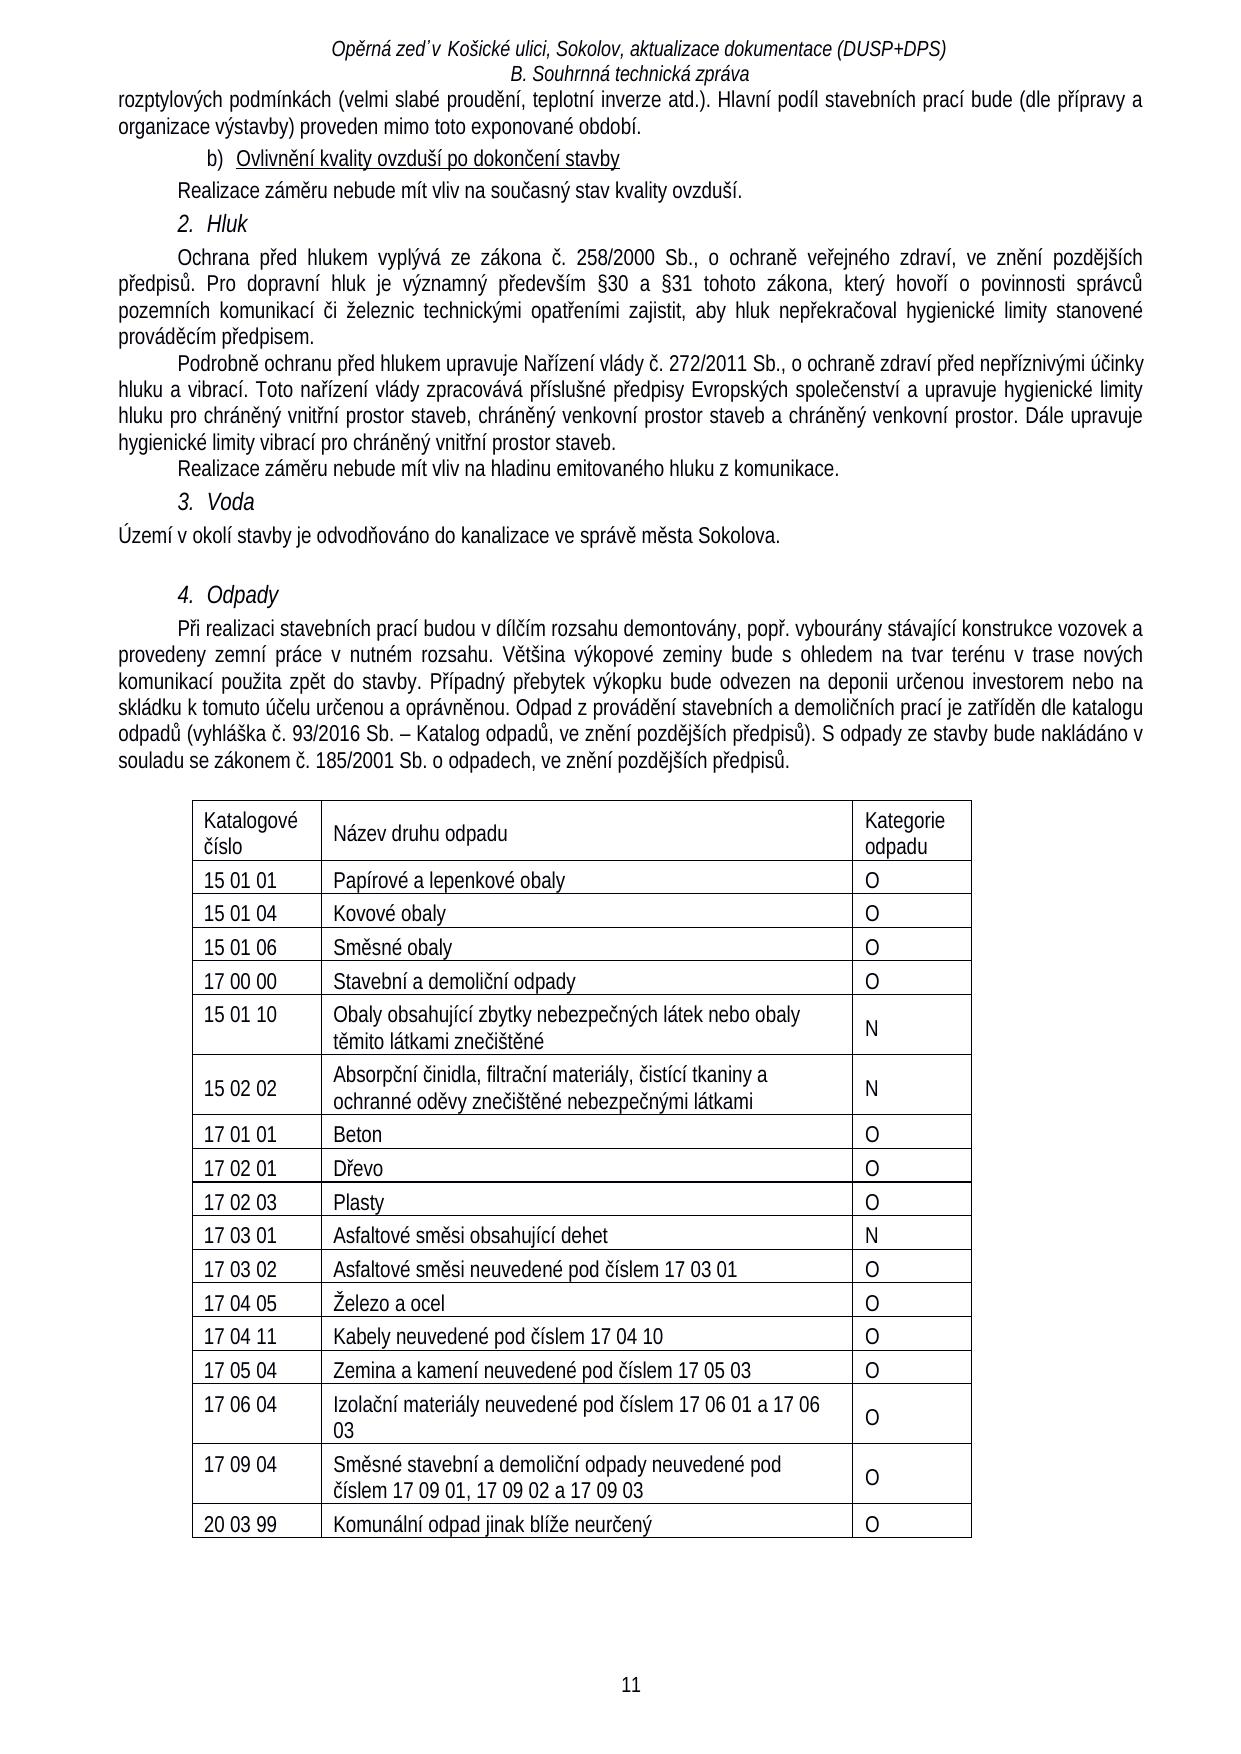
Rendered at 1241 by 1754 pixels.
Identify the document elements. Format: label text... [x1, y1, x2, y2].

table_cell O [853, 1283, 971, 1316]
table_header Kategorie odpadu [853, 801, 971, 859]
table_cell 17 01 01 [193, 1115, 321, 1148]
table_cell Absorpční činidla, filtrační materiály, čistící tkaniny a ochranné oděvy znečištěné nebezpečnými látkami [322, 1055, 852, 1114]
table_cell O [853, 1317, 971, 1349]
table_cell Železo a ocel [322, 1283, 852, 1316]
table_cell O [853, 1149, 971, 1181]
table_cell Beton [322, 1115, 852, 1148]
table_cell Asfaltové směsi neuvedené pod číslem 17 03 01 [322, 1250, 852, 1282]
table_cell 15 02 02 [193, 1055, 321, 1114]
table_cell Stavební a demoliční odpady [322, 961, 852, 994]
table_cell O [853, 1115, 971, 1148]
table_cell O [853, 861, 971, 893]
table_cell Komunální odpad jinak blíže neurčený [322, 1504, 852, 1537]
table_cell O [853, 1250, 971, 1282]
table_cell Směsné stavební a demoliční odpady neuvedené pod číslem 17 09 01, 17 09 02 a 17 09 03 [322, 1444, 852, 1503]
table_cell 17 03 01 [193, 1216, 321, 1249]
table_cell Asfaltové směsi obsahující dehet [322, 1216, 852, 1249]
table_cell Plasty [322, 1183, 852, 1215]
table_cell 17 04 05 [193, 1283, 321, 1316]
table_cell N [853, 1216, 971, 1249]
table_cell 17 04 11 [193, 1317, 321, 1349]
table_cell N [853, 1055, 971, 1114]
table_cell Obaly obsahující zbytky nebezpečných látek nebo obaly těmito látkami znečištěné [322, 995, 852, 1054]
table_cell O [853, 961, 971, 994]
table_cell 17 09 04 [193, 1444, 321, 1503]
table_cell Zemina a kamení neuvedené pod číslem 17 05 03 [322, 1351, 852, 1383]
table_cell O [853, 1444, 971, 1503]
text Území v okolí stavby je odvodňováno do kanalizace ve správě města Sokolova. [118, 522, 1144, 548]
table_cell Dřevo [322, 1149, 852, 1181]
table_cell Papírové a lepenkové obaly [322, 861, 852, 893]
text Ochrana před hlukem vyplývá ze zákona č. 258/2000 Sb., o ochraně veřejného zdraví, ve znění pozdějších předpisů. Pro dopravní hluk je významný především §30 a §31 tohoto zákona, který hovoří o povinnosti správců pozemních komunikací či železnic technickými opatřeními zajistit, aby hluk nepřekračoval hygienické limity stanovené prováděcím předpisem. [118, 244, 1144, 349]
table_cell Kovové obaly [322, 894, 852, 927]
list Hluk [177, 209, 1144, 238]
table_cell 17 00 00 [193, 961, 321, 994]
text Realizace záměru nebude mít vliv na hladinu emitovaného hluku z komunikace. [118, 455, 1144, 481]
table_cell O [853, 1384, 971, 1443]
table_cell Směsné obaly [322, 928, 852, 960]
list Ovlivnění kvality ovzduší po dokončení stavby [207, 145, 1144, 171]
table_cell 17 02 03 [193, 1183, 321, 1215]
table_cell 17 05 04 [193, 1351, 321, 1383]
text Při realizaci stavebních prací budou v dílčím rozsahu demontovány, popř. vybourány stávající konstrukce vozovek a provedeny zemní práce v nutném rozsahu. Většina výkopové zeminy bude s ohledem na tvar terénu v trase nových komunikací použita zpět do stavby. Případný přebytek výkopku bude odvezen na deponii určenou investorem nebo na skládku k tomuto účelu určenou a oprávněnou. Odpad z provádění stavebních a demoličních prací je zatříděn dle katalogu odpadů (vyhláška č. 93/2016 Sb. – Katalog odpadů, ve znění pozdějších předpisů). S odpady ze stavby bude nakládáno v souladu se zákonem č. 185/2001 Sb. o odpadech, ve znění pozdějších předpisů. [118, 615, 1144, 773]
table_header Katalogové číslo [193, 801, 321, 859]
table_cell 15 01 06 [193, 928, 321, 960]
text Realizace záměru nebude mít vliv na současný stav kvality ovzduší. [118, 177, 1144, 203]
table_cell O [853, 1183, 971, 1215]
table_cell 17 03 02 [193, 1250, 321, 1282]
table_cell 20 03 99 [193, 1504, 321, 1537]
table_cell 17 06 04 [193, 1384, 321, 1443]
table_cell 15 01 01 [193, 861, 321, 893]
table_header Název druhu odpadu [322, 801, 852, 859]
table_cell O [853, 1351, 971, 1383]
list Voda [177, 487, 1144, 516]
table_cell N [853, 995, 971, 1054]
table_cell O [853, 928, 971, 960]
table_cell O [853, 1504, 971, 1537]
table_cell 15 01 04 [193, 894, 321, 927]
table_cell O [853, 894, 971, 927]
text Podrobně ochranu před hlukem upravuje Nařízení vlády č. 272/2011 Sb., o ochraně zdraví před nepříznivými účinky hluku a vibrací. Toto nařízení vlády zpracovává příslušné předpisy Evropských společenství a upravuje hygienické limity hluku pro chráněný vnitřní prostor staveb, chráněný venkovní prostor staveb a chráněný venkovní prostor. Dále upravuje hygienické limity vibrací pro chráněný vnitřní prostor staveb. [118, 349, 1144, 455]
list Odpady [177, 580, 1144, 609]
table_cell Kabely neuvedené pod číslem 17 04 10 [322, 1317, 852, 1349]
table_cell 17 02 01 [193, 1149, 321, 1181]
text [118, 86, 1144, 139]
table_cell Izolační materiály neuvedené pod číslem 17 06 01 a 17 06 03 [322, 1384, 852, 1443]
table_cell 15 01 10 [193, 995, 321, 1054]
